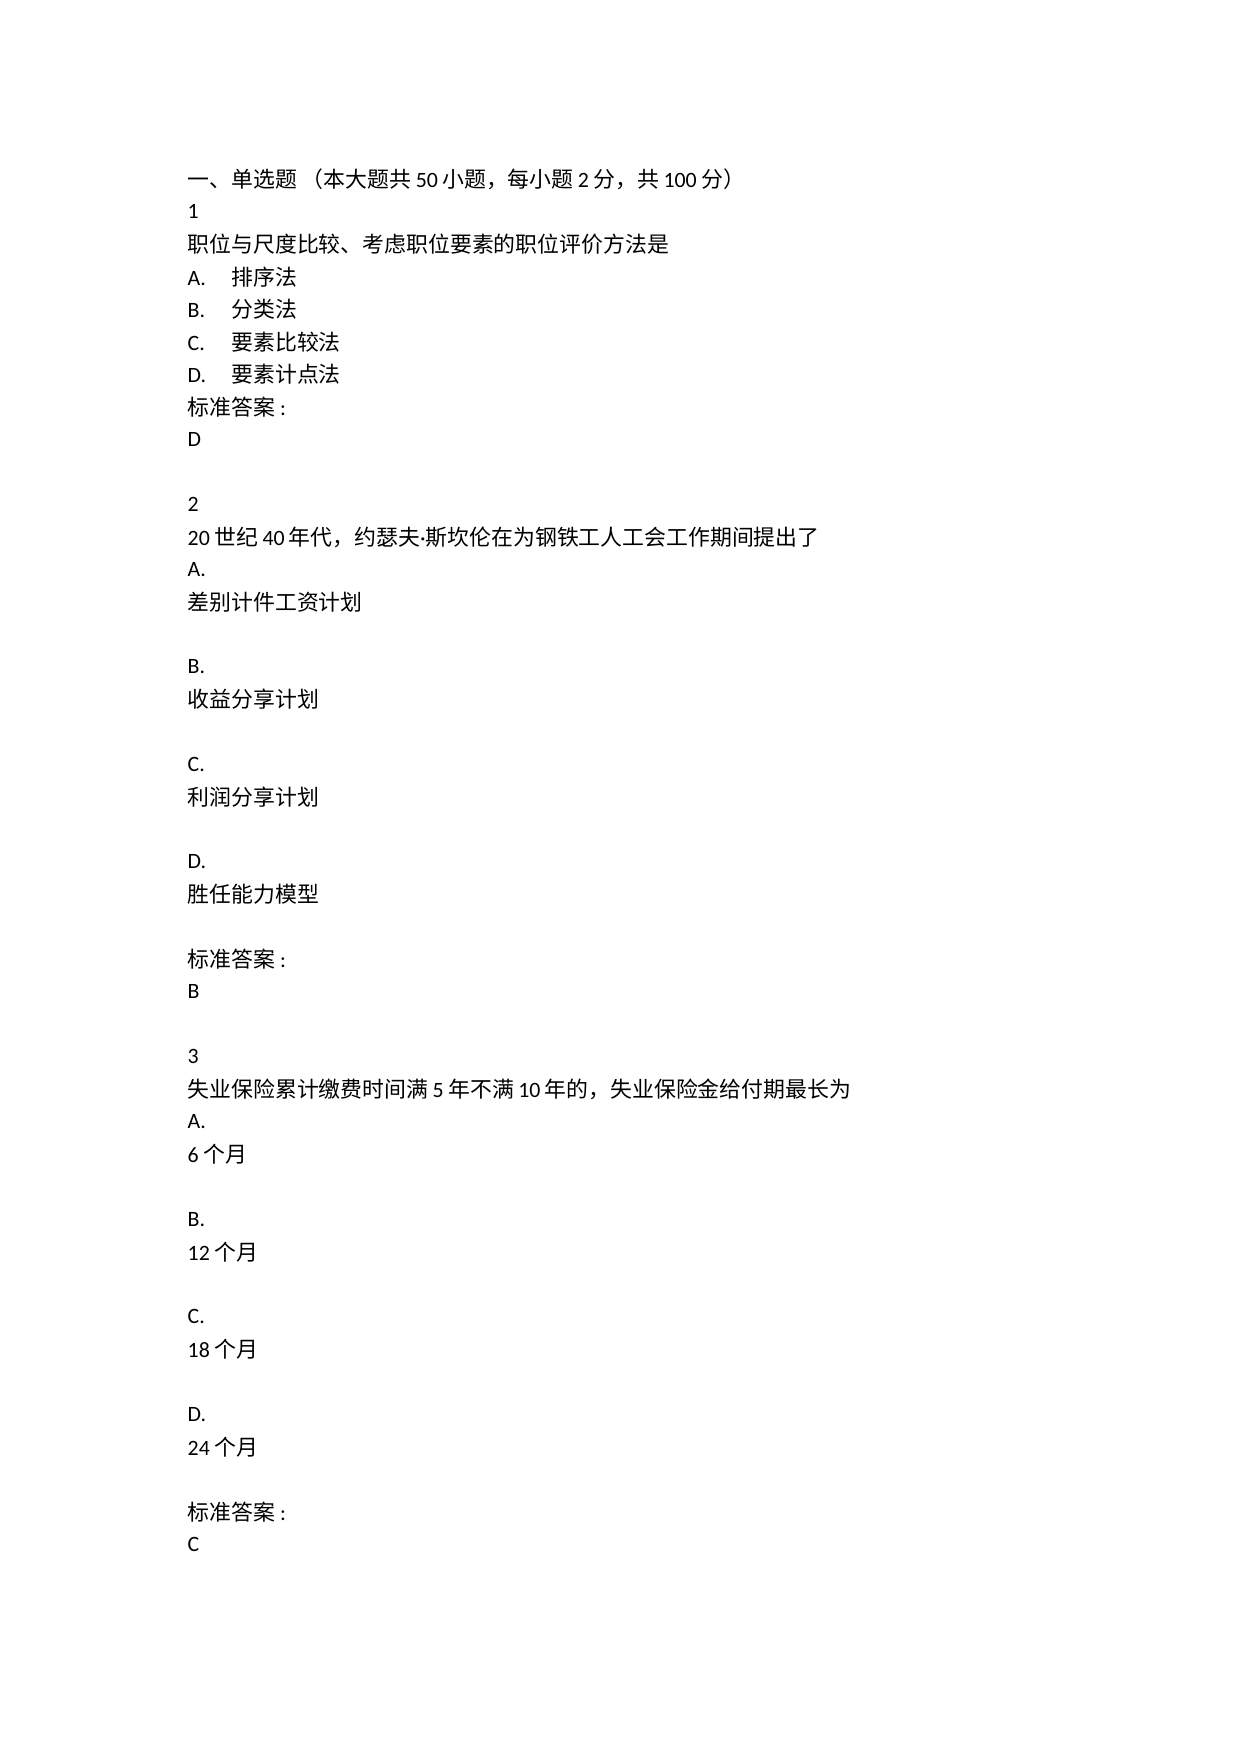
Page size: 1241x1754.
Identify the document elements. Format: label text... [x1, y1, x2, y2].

text B. [187, 649, 1053, 682]
text D. [187, 1397, 1053, 1429]
text D. [187, 844, 1053, 877]
text 失业保险累计缴费时间满5年不满10年的，失业保险金给付期最长为 [187, 1072, 1053, 1104]
text 胜任能力模型 [187, 877, 1053, 909]
text 2 [187, 487, 1053, 519]
text B [187, 974, 1053, 1007]
text 3 [187, 1039, 1053, 1072]
text 1 [187, 194, 1053, 227]
text 6个月 [187, 1137, 1053, 1169]
text C. 要素比较法 [187, 324, 1053, 357]
text 20世纪40年代，约瑟夫·斯坎伦在为钢铁工人工会工作期间提出了 [187, 519, 1053, 552]
text D [187, 422, 1053, 454]
text 12个月 [187, 1234, 1053, 1267]
text 职位与尺度比较、考虑职位要素的职位评价方法是 [187, 227, 1053, 259]
text 18个月 [187, 1332, 1053, 1364]
text B. [187, 1202, 1053, 1234]
text C [187, 1527, 1053, 1559]
text A. [187, 1104, 1053, 1137]
text 24个月 [187, 1429, 1053, 1462]
text B. 分类法 [187, 292, 1053, 324]
text C. [187, 747, 1053, 779]
text 利润分享计划 [187, 779, 1053, 812]
text 标准答案 : [187, 389, 1053, 422]
text A. 排序法 [187, 259, 1053, 292]
text D. 要素计点法 [187, 357, 1053, 389]
text 收益分享计划 [187, 682, 1053, 714]
text 差别计件工资计划 [187, 584, 1053, 617]
text 标准答案 : [187, 1494, 1053, 1527]
text 一、单选题 （本大题共50小题，每小题2分，共100分） [187, 162, 1053, 194]
text A. [187, 552, 1053, 584]
text C. [187, 1299, 1053, 1332]
text 标准答案 : [187, 942, 1053, 974]
